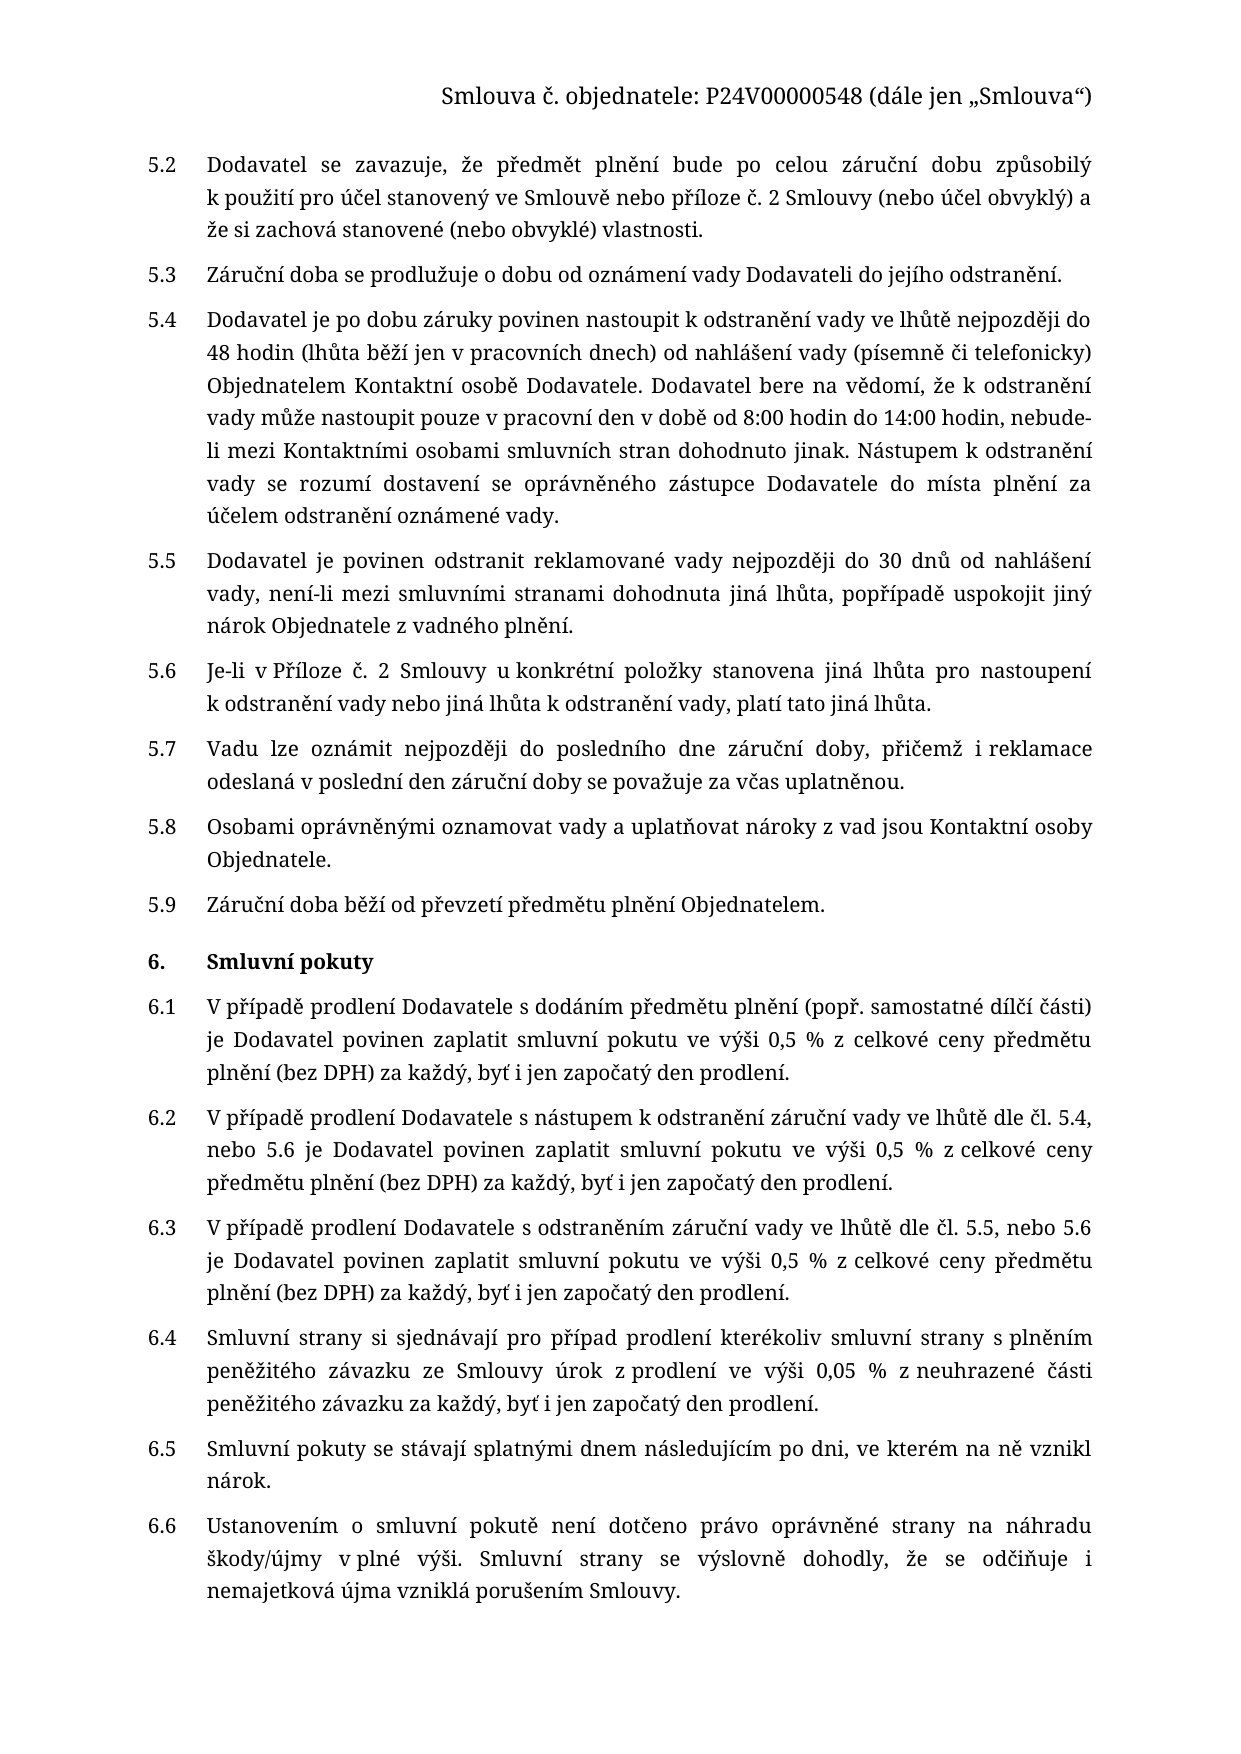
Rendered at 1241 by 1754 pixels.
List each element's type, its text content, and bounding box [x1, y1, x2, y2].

list Vadu lze oznámit nejpozději do posledního dne záruční doby, přičemž i reklamace odeslaná v poslední den záruční doby se považuje za včas uplatněnou. [148, 734, 1093, 795]
list Je-li v Příloze č. 2 Smlouvy u konkrétní položky stanovena jiná lhůta pro nastoupení k odstranění vady nebo jiná lhůta k odstranění vady, platí tato jiná lhůta. [148, 657, 1093, 718]
list V případě prodlení Dodavatele s dodáním předmětu plnění (popř. samostatné dílčí části) je Dodavatel povinen zaplatit smluvní pokutu ve výši 0,5 % z celkové ceny předmětu plnění (bez DPH) za každý, byť i jen započatý den prodlení. [148, 992, 1093, 1086]
list Smluvní strany si sjednávají pro případ prodlení kterékoliv smluvní strany s plněním peněžitého závazku ze Smlouvy úrok z prodlení ve výši 0,05 % z neuhrazené části peněžitého závazku za každý, byť i jen započatý den prodlení. [148, 1323, 1093, 1417]
list Dodavatel je po dobu záruky povinen nastoupit k odstranění vady ve lhůtě nejpozději do 48 hodin (lhůta běží jen v pracovních dnech) od nahlášení vady (písemně či telefonicky) Objednatelem Kontaktní osobě Dodavatele. Dodavatel bere na vědomí, že k odstranění vady může nastoupit pouze v pracovní den v době od 8:00 hodin do 14:00 hodin, nebude-li mezi Kontaktními osobami smluvních stran dohodnuto jinak. Nástupem k odstranění vady se rozumí dostavení se oprávněného zástupce Dodavatele do místa plnění za účelem odstranění oznámené vady. [148, 306, 1093, 530]
list Dodavatel se zavazuje, že předmět plnění bude po celou záruční dobu způsobilý k použití pro účel stanovený ve Smlouvě nebo příloze č. 2 Smlouvy (nebo účel obvyklý) a že si zachová stanovené (nebo obvyklé) vlastnosti. [148, 150, 1093, 244]
list Smluvní pokuty [148, 947, 1093, 976]
list Osobami oprávněnými oznamovat vady a uplatňovat nároky z vad jsou Kontaktní osoby Objednatele. [148, 812, 1093, 873]
list Ustanovením o smluvní pokutě není dotčeno právo oprávněné strany na náhradu škody/újmy v plné výši. Smluvní strany se výslovně dohodly, že se odčiňuje i nemajetková újma vzniklá porušením Smlouvy. [148, 1511, 1093, 1605]
list Záruční doba se prodlužuje o dobu od oznámení vady Dodavateli do jejího odstranění. [148, 261, 1093, 289]
list V případě prodlení Dodavatele s odstraněním záruční vady ve lhůtě dle čl. 5.5, nebo 5.6 je Dodavatel povinen zaplatit smluvní pokutu ve výši 0,5 % z celkové ceny předmětu plnění (bez DPH) za každý, byť i jen započatý den prodlení. [148, 1213, 1093, 1307]
list Záruční doba běží od převzetí předmětu plnění Objednatelem. [148, 890, 1093, 918]
list Dodavatel je povinen odstranit reklamované vady nejpozději do 30 dnů od nahlášení vady, není-li mezi smluvními stranami dohodnuta jiná lhůta, popřípadě uspokojit jiný nárok Objednatele z vadného plnění. [148, 546, 1093, 640]
list V případě prodlení Dodavatele s nástupem k odstranění záruční vady ve lhůtě dle čl. 5.4, nebo 5.6 je Dodavatel povinen zaplatit smluvní pokutu ve výši 0,5 % z celkové ceny předmětu plnění (bez DPH) za každý, byť i jen započatý den prodlení. [148, 1103, 1093, 1196]
list Smluvní pokuty se stávají splatnými dnem následujícím po dni, ve kterém na ně vznikl nárok. [148, 1434, 1093, 1495]
